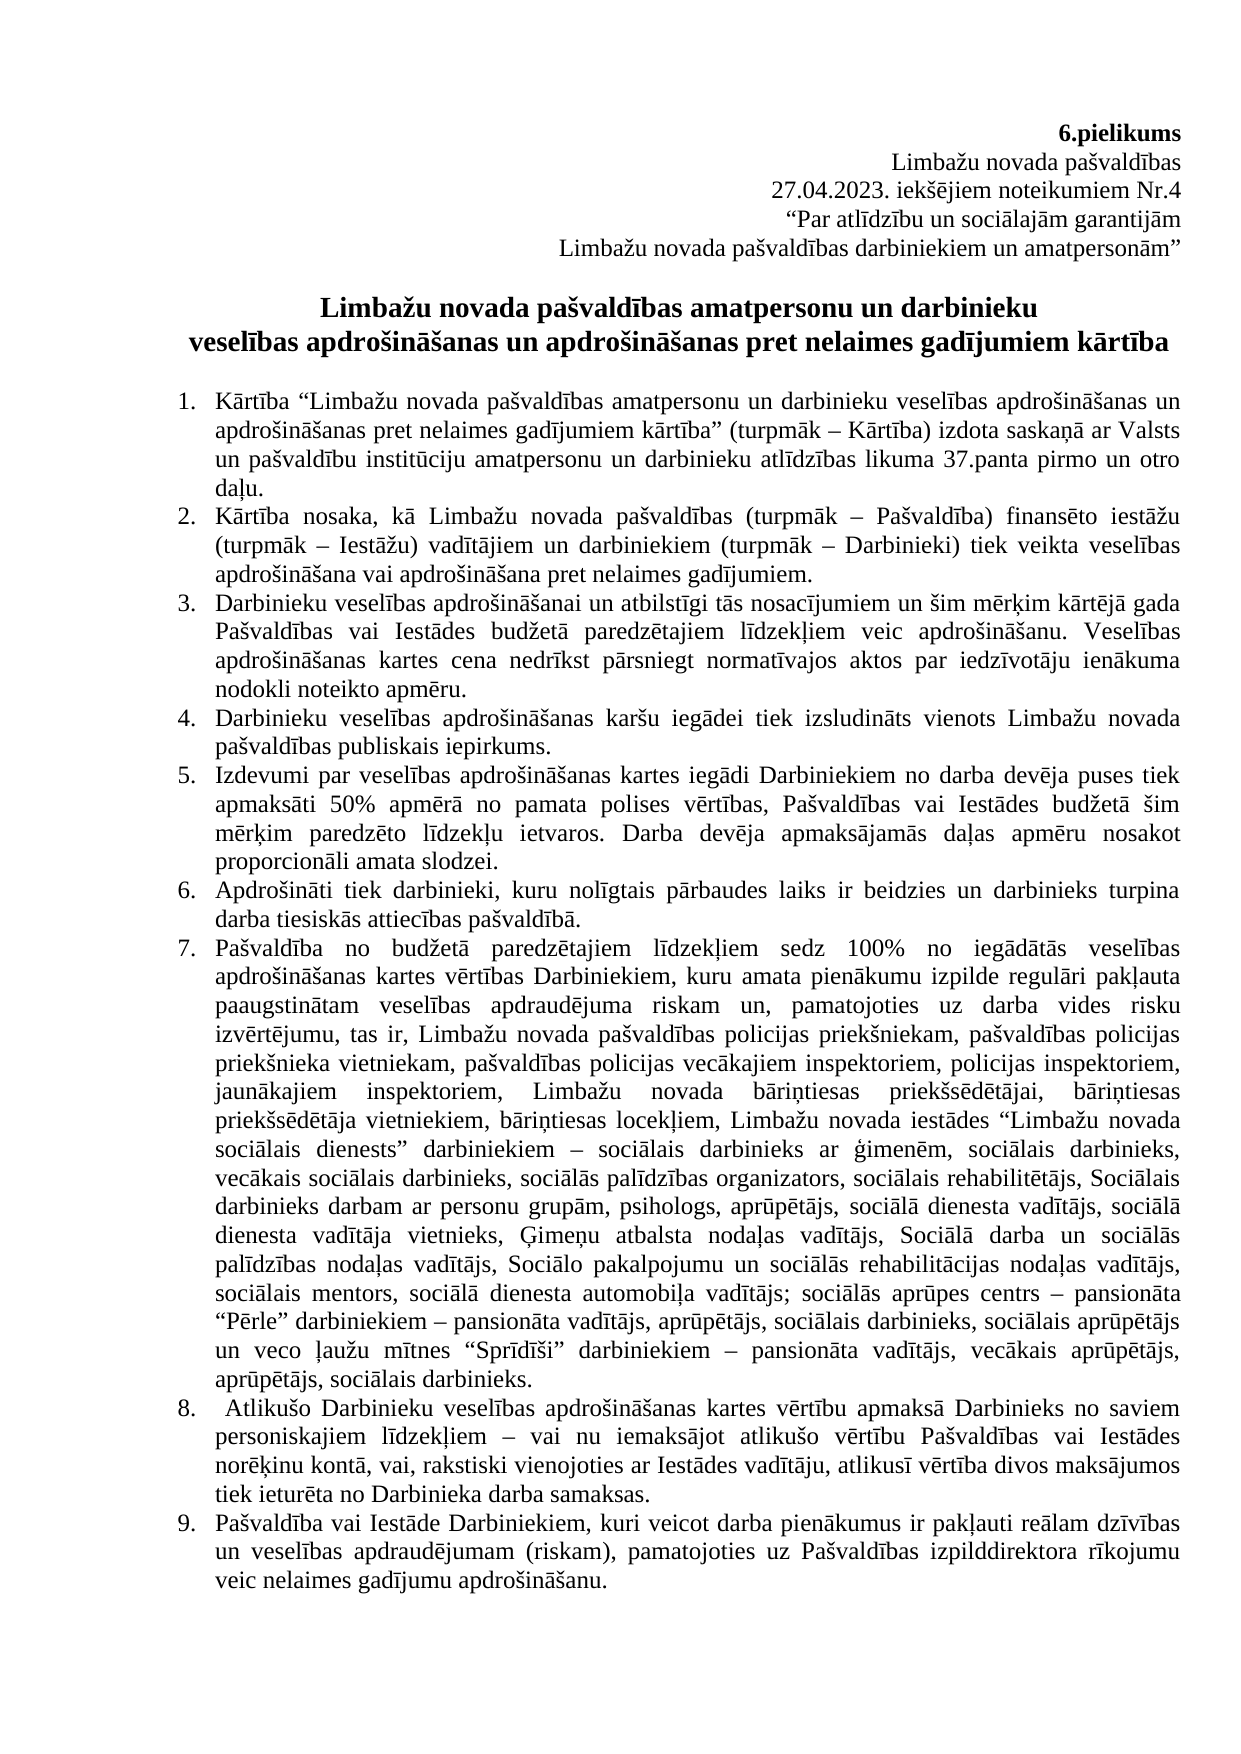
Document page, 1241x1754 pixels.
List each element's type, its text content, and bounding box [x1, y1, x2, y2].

text 27.04.2023. iekšējiem noteikumiem Nr.4 [177, 176, 1181, 204]
list Atlikušo Darbinieku veselības apdrošināšanas kartes vērtību apmaksā Darbinieks no saviem personiskajiem līdzekļiem – vai nu iemaksājot atlikušo vērtību Pašvaldības vai Iestādes norēķinu kontā, vai, rakstiski vienojoties ar Iestādes vadītāju, atlikusī vērtība divos maksājumos tiek ieturēta no Darbinieka darba samaksas. [177, 1393, 1181, 1508]
text 6.pielikums [177, 118, 1181, 147]
text veselības apdrošināšanas un apdrošināšanas pret nelaimes gadījumiem kārtība [177, 324, 1181, 358]
list Pašvaldība vai Iestāde Darbiniekiem, kuri veicot darba pienākumus ir pakļauti reālam dzīvības un veselības apdraudējumam (riskam), pamatojoties uz Pašvaldības izpilddirektora rīkojumu veic nelaimes gadījumu apdrošināšanu. [177, 1508, 1181, 1594]
text Limbažu novada pašvaldības amatpersonu un darbinieku [177, 291, 1181, 324]
list Pašvaldība no budžetā paredzētajiem līdzekļiem sedz 100% no iegādātās veselības apdrošināšanas kartes vērtības Darbiniekiem, kuru amata pienākumu izpilde regulāri pakļauta paaugstinātam veselības apdraudējuma riskam un, pamatojoties uz darba vides risku izvērtējumu, tas ir, Limbažu novada pašvaldības policijas priekšniekam, pašvaldības policijas priekšnieka vietniekam, pašvaldības policijas vecākajiem inspektoriem, policijas inspektoriem, jaunākajiem inspektoriem, Limbažu novada bāriņtiesas priekšsēdētājai, bāriņtiesas priekšsēdētāja vietniekiem, bāriņtiesas locekļiem, Limbažu novada iestādes “Limbažu novada sociālais dienests” darbiniekiem – sociālais darbinieks ar ģimenēm, sociālais darbinieks, vecākais sociālais darbinieks, sociālās palīdzības organizators, sociālais rehabilitētājs, Sociālais darbinieks darbam ar personu grupām, psihologs, aprūpētājs, sociālā dienesta vadītājs, sociālā dienesta vadītāja vietnieks, Ģimeņu atbalsta nodaļas vadītājs, Sociālā darba un sociālās palīdzības nodaļas vadītājs, Sociālo pakalpojumu un sociālās rehabilitācijas nodaļas vadītājs, sociālais mentors, sociālā dienesta automobiļa vadītājs; sociālās aprūpes centrs – pansionāta “Pērle” darbiniekiem – pansionāta vadītājs, aprūpētājs, sociālais darbinieks, sociālais aprūpētājs un veco ļaužu mītnes “Sprīdīši” darbiniekiem – pansionāta vadītājs, vecākais aprūpētājs, aprūpētājs, sociālais darbinieks. [177, 933, 1181, 1393]
list Apdrošināti tiek darbinieki, kuru nolīgtais pārbaudes laiks ir beidzies un darbinieks turpina darba tiesiskās attiecības pašvaldībā. [177, 875, 1181, 933]
list Darbinieku veselības apdrošināšanas karšu iegādei tiek izsludināts vienots Limbažu novada pašvaldības publiskais iepirkums. [177, 703, 1181, 760]
list Kārtība nosaka, kā Limbažu novada pašvaldības (turpmāk – Pašvaldība) finansēto iestāžu (turpmāk – Iestāžu) vadītājiem un darbiniekiem (turpmāk – Darbinieki) tiek veikta veselības apdrošināšana vai apdrošināšana pret nelaimes gadījumiem. [177, 501, 1181, 588]
text Limbažu novada pašvaldības darbiniekiem un amatpersonām” [177, 233, 1181, 262]
text Limbažu novada pašvaldības [177, 147, 1181, 176]
list Darbinieku veselības apdrošināšanai un atbilstīgi tās nosacījumiem un šim mērķim kārtējā gada Pašvaldības vai Iestādes budžetā paredzētajiem līdzekļiem veic apdrošināšanu. Veselības apdrošināšanas kartes cena nedrīkst pārsniegt normatīvajos aktos par iedzīvotāju ienākuma nodokli noteikto apmēru. [177, 588, 1181, 703]
list Izdevumi par veselības apdrošināšanas kartes iegādi Darbiniekiem no darba devēja puses tiek apmaksāti 50% apmērā no pamata polises vērtības, Pašvaldības vai Iestādes budžetā šim mērķim paredzēto līdzekļu ietvaros. Darba devēja apmaksājamās daļas apmēru nosakot proporcionāli amata slodzei. [177, 760, 1181, 875]
list Kārtība “Limbažu novada pašvaldības amatpersonu un darbinieku veselības apdrošināšanas un apdrošināšanas pret nelaimes gadījumiem kārtība” (turpmāk – Kārtība) izdota saskaņā ar Valsts un pašvaldību institūciju amatpersonu un darbinieku atlīdzības likuma 37.panta pirmo un otro daļu. [177, 386, 1181, 501]
text “Par atlīdzību un sociālajām garantijām [177, 204, 1181, 233]
